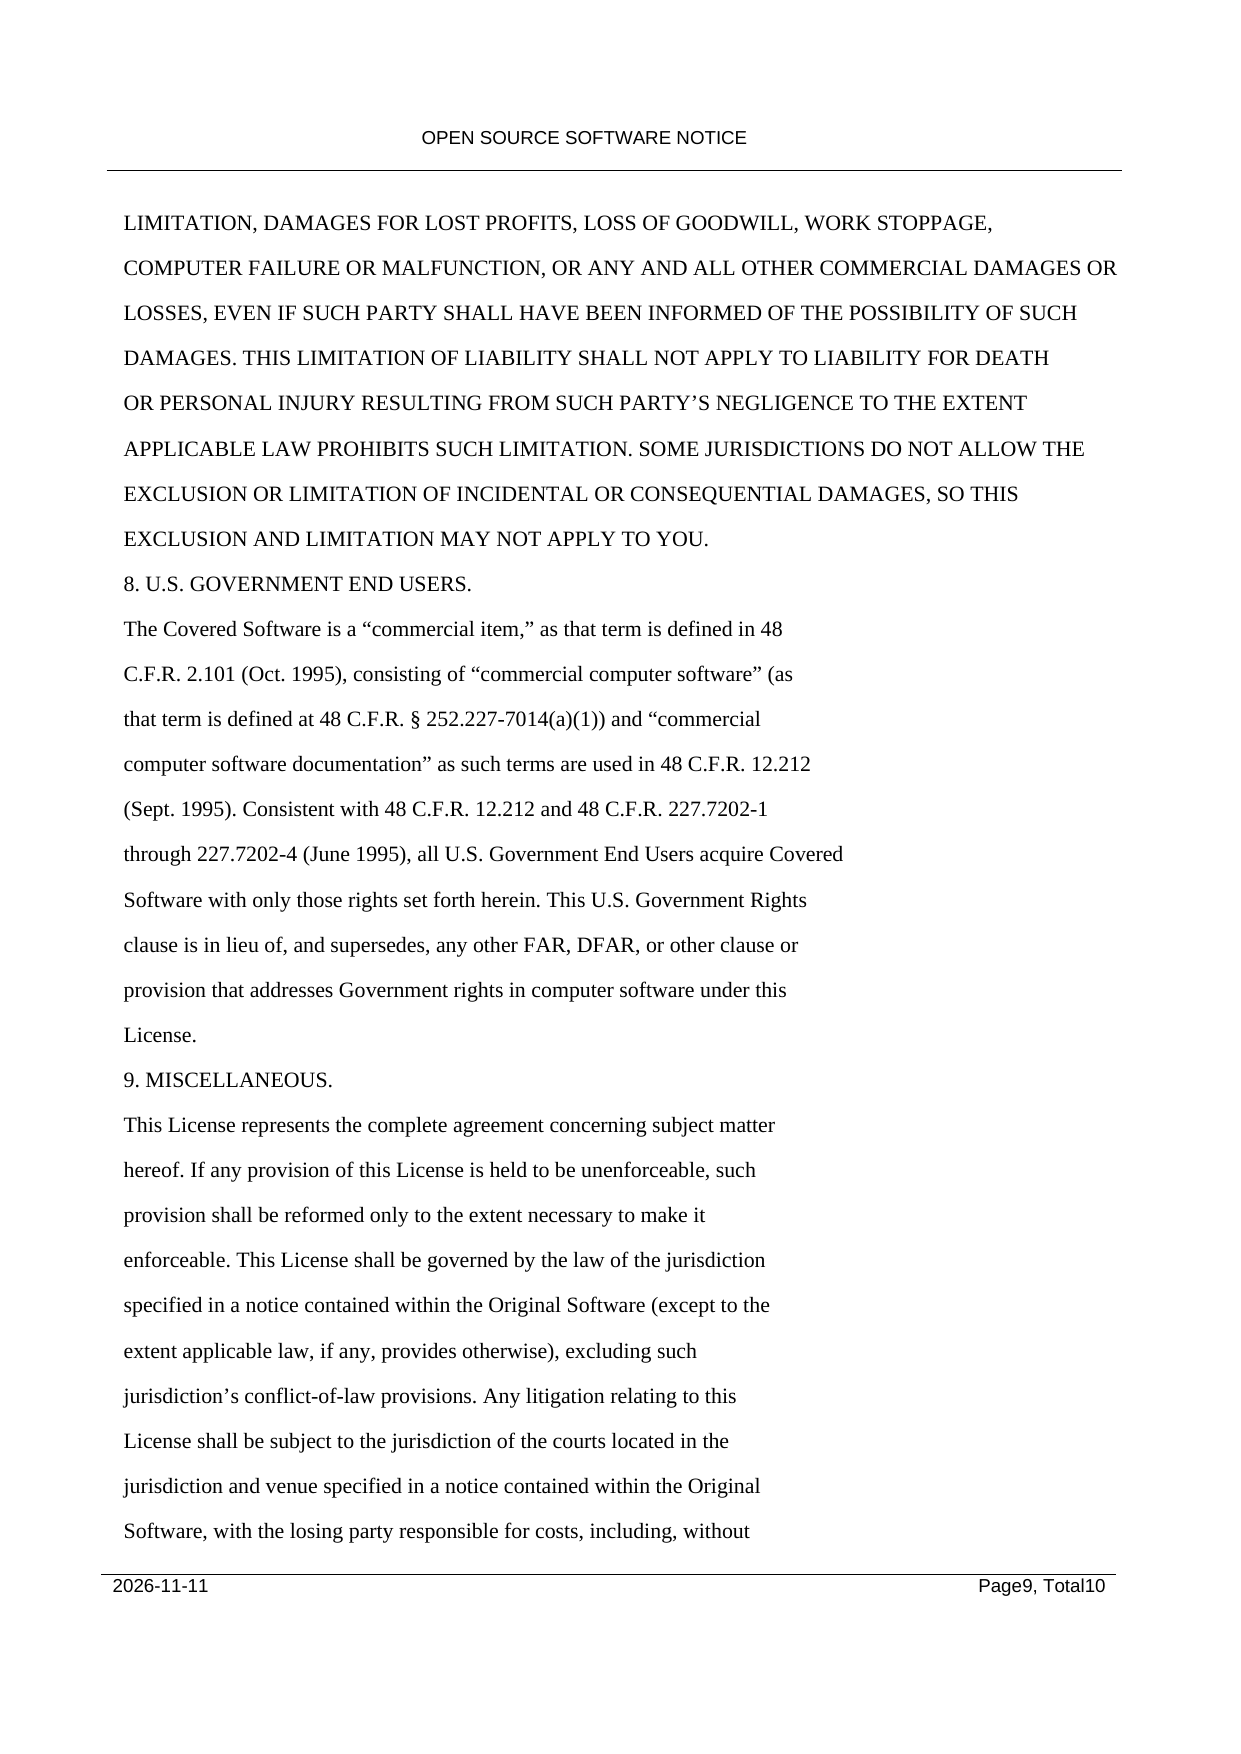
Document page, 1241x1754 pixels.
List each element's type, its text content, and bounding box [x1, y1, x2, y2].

text provision that addresses Government rights in computer software under this [112, 973, 1128, 1006]
text (Sept. 1995). Consistent with 48 C.F.R. 12.212 and 48 C.F.R. 227.7202-1 [112, 793, 1128, 825]
text License. [112, 1018, 1128, 1051]
text C.F.R. 2.101 (Oct. 1995), consisting of “commercial computer software” (as [112, 657, 1128, 690]
text EXCLUSION AND LIMITATION MAY NOT APPLY TO YOU. [112, 522, 1128, 554]
text 9. MISCELLANEOUS. [112, 1063, 1128, 1096]
text clause is in lieu of, and supersedes, any other FAR, DFAR, or other clause or [112, 928, 1128, 961]
text enforceable. This License shall be governed by the law of the jurisdiction [112, 1244, 1128, 1276]
text The Covered Software is a “commercial item,” as that term is defined in 48 [112, 612, 1128, 645]
text LOSSES, EVEN IF SUCH PARTY SHALL HAVE BEEN INFORMED OF THE POSSIBILITY OF SUCH [112, 297, 1128, 329]
text that term is defined at 48 C.F.R. § 252.227-7014(a)(1)) and “commercial [112, 702, 1128, 735]
text LIMITATION, DAMAGES FOR LOST PROFITS, LOSS OF GOODWILL, WORK STOPPAGE, [112, 206, 1128, 239]
text specified in a notice contained within the Original Software (except to the [112, 1289, 1128, 1321]
text COMPUTER FAILURE OR MALFUNCTION, OR ANY AND ALL OTHER COMMERCIAL DAMAGES OR [112, 251, 1128, 284]
text computer software documentation” as such terms are used in 48 C.F.R. 12.212 [112, 748, 1128, 780]
text DAMAGES. THIS LIMITATION OF LIABILITY SHALL NOT APPLY TO LIABILITY FOR DEATH [112, 342, 1128, 374]
text 8. U.S. GOVERNMENT END USERS. [112, 567, 1128, 600]
text jurisdiction and venue specified in a notice contained within the Original [112, 1469, 1128, 1502]
text Software with only those rights set forth herein. This U.S. Government Rights [112, 883, 1128, 915]
text Software, with the losing party responsible for costs, including, without [112, 1514, 1128, 1547]
text License shall be subject to the jurisdiction of the courts located in the [112, 1424, 1128, 1457]
text OR PERSONAL INJURY RESULTING FROM SUCH PARTY’S NEGLIGENCE TO THE EXTENT [112, 387, 1128, 419]
text provision shall be reformed only to the extent necessary to make it [112, 1199, 1128, 1231]
text extent applicable law, if any, provides otherwise), excluding such [112, 1334, 1128, 1366]
text APPLICABLE LAW PROHIBITS SUCH LIMITATION. SOME JURISDICTIONS DO NOT ALLOW THE [112, 432, 1128, 464]
text through 227.7202-4 (June 1995), all U.S. Government End Users acquire Covered [112, 838, 1128, 870]
text hereof. If any provision of this License is held to be unenforceable, such [112, 1153, 1128, 1186]
text EXCLUSION OR LIMITATION OF INCIDENTAL OR CONSEQUENTIAL DAMAGES, SO THIS [112, 477, 1128, 509]
text This License represents the complete agreement concerning subject matter [112, 1108, 1128, 1141]
text jurisdiction’s conflict-of-law provisions. Any litigation relating to this [112, 1379, 1128, 1412]
